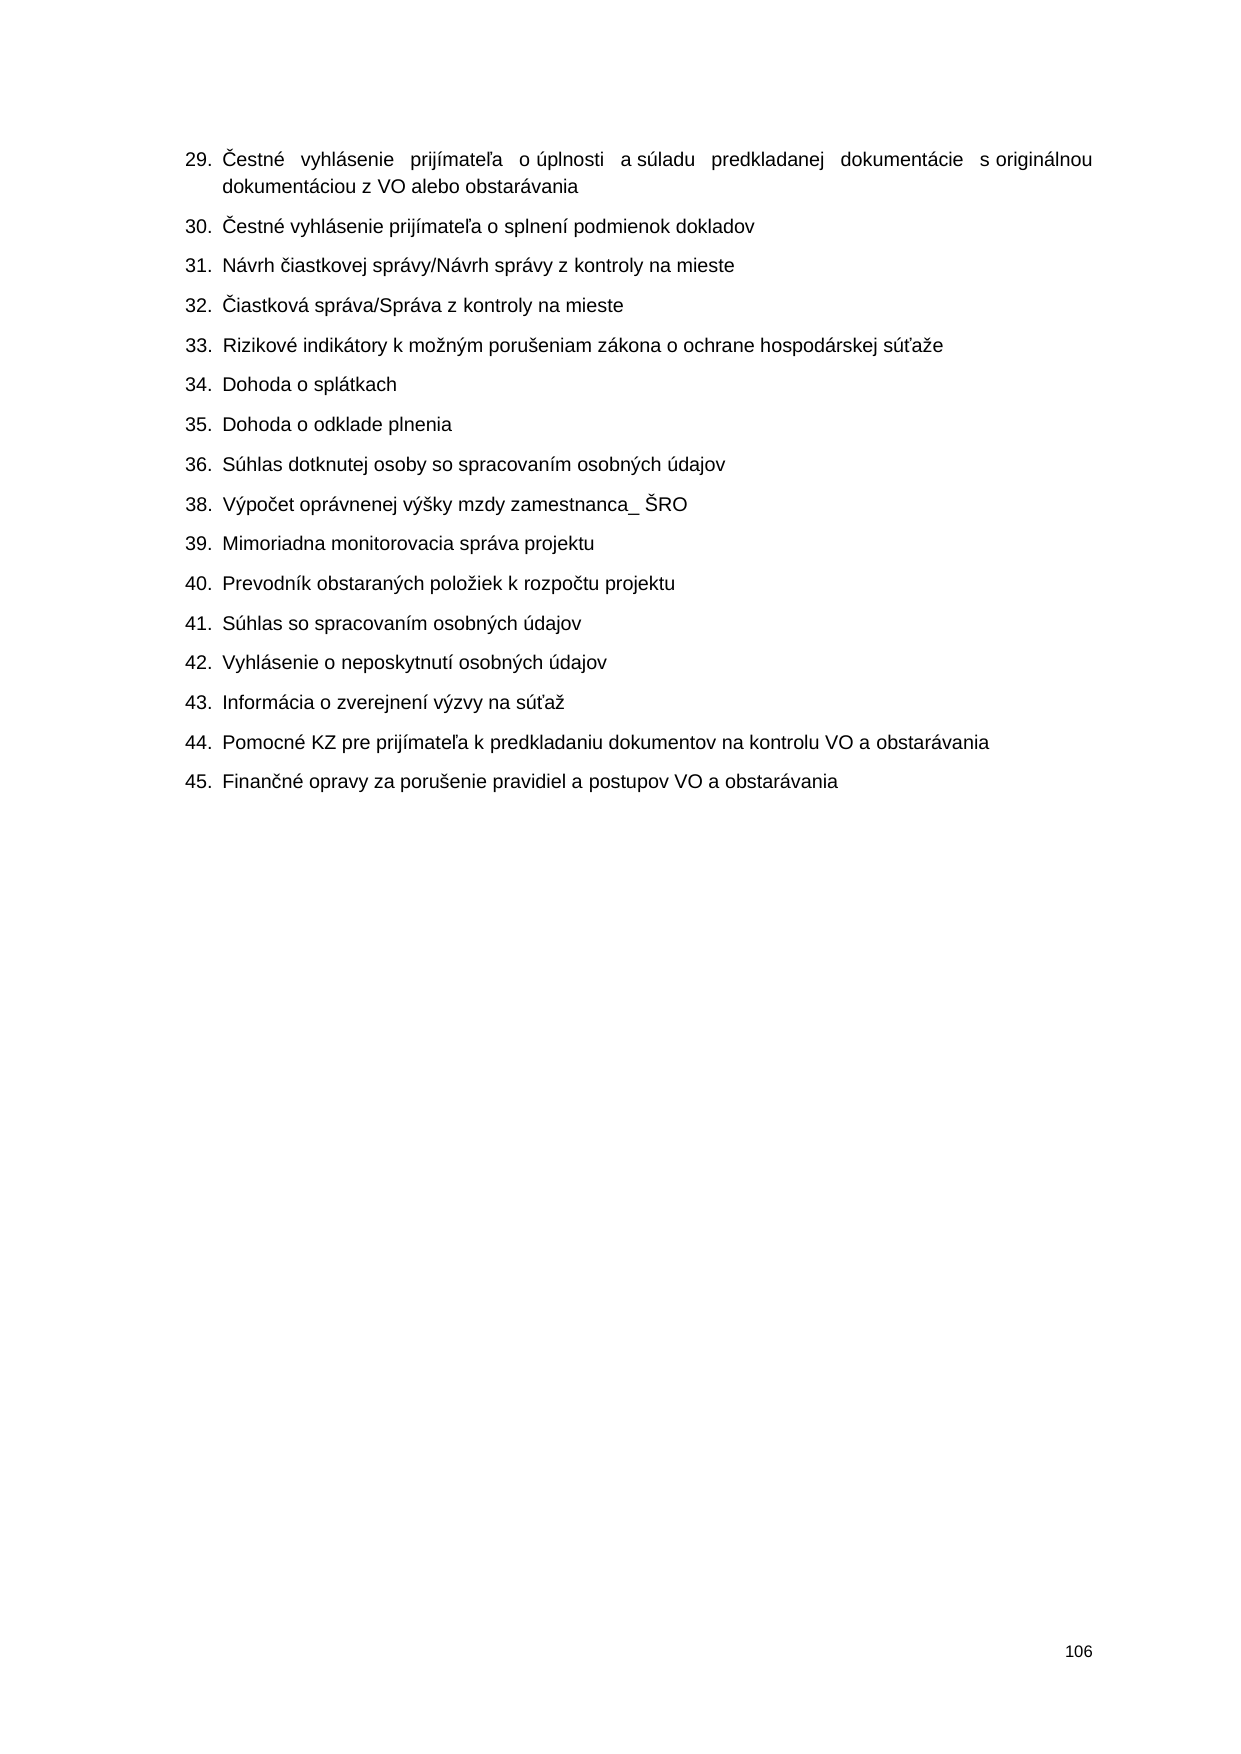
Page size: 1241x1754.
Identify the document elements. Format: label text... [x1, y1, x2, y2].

list Finančné opravy za porušenie pravidiel a postupov VO a obstarávania [185, 770, 1092, 793]
list Informácia o zverejnení výzvy na súťaž [185, 691, 1092, 713]
list Čiastková správa/Správa z kontroly na mieste [185, 294, 1092, 317]
list Dohoda o odklade plnenia [185, 413, 1092, 436]
list Výpočet oprávnenej výšky mzdy zamestnanca_ ŠRO [185, 492, 1092, 515]
list Súhlas dotknutej osoby so spracovaním osobných údajov [185, 453, 1092, 475]
list Pomocné KZ pre prijímateľa k predkladaniu dokumentov na kontrolu VO a obstarávania [185, 731, 1092, 753]
list Vyhlásenie o neposkytnutí osobných údajov [185, 651, 1092, 674]
list Rizikové indikátory k možným porušeniam zákona o ochrane hospodárskej súťaže [185, 334, 1092, 356]
list Dohoda o splátkach [185, 373, 1092, 396]
list Mimoriadna monitorovacia správa projektu [185, 532, 1092, 555]
list Prevodník obstaraných položiek k rozpočtu projektu [185, 572, 1092, 594]
list Súhlas so spracovaním osobných údajov [185, 611, 1092, 634]
list Čestné vyhlásenie prijímateľa o úplnosti a súladu predkladanej dokumentácie s originálnou dokumentáciou z VO alebo obstarávania [185, 148, 1092, 198]
list Čestné vyhlásenie prijímateľa o splnení podmienok dokladov [185, 214, 1092, 237]
list Návrh čiastkovej správy/Návrh správy z kontroly na mieste [185, 254, 1092, 277]
